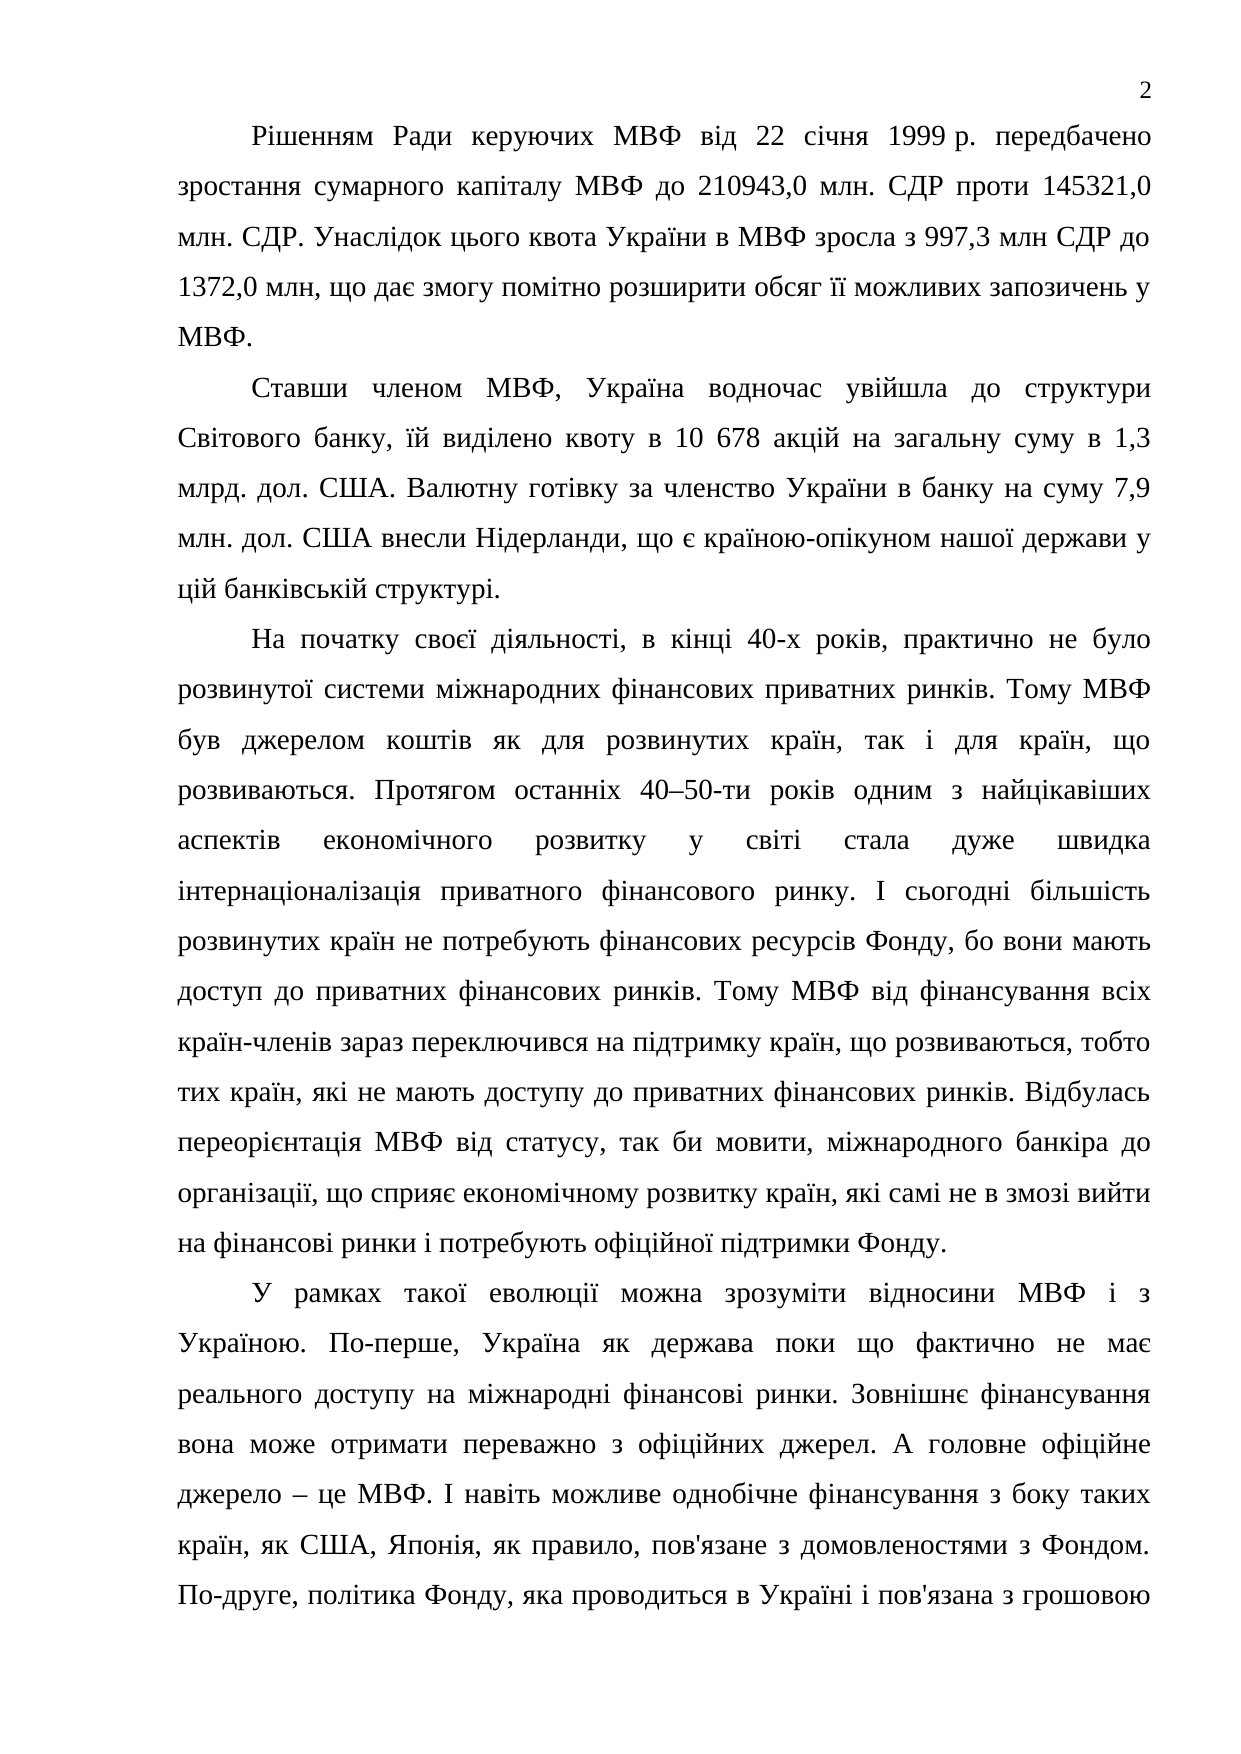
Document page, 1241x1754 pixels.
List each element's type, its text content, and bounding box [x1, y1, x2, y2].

text Ставши членом МВФ, Україна водночас увійшла до структури Світового банку, їй виділено квоту в 10 678 акцій на загальну суму в 1,3 млрд. дол. США. Валютну готівку за членство України в банку на суму 7,9 млн. дол. США внесли Нідерланди, що є країною-опікуном нашої держави у цій банківській структурі. [177, 370, 1152, 604]
text На початку своєї діяльності, в кінці 40-х років, практично не було розвинутої системи міжнародних фінансових приватних ринків. Тому МВФ був джерелом коштів як для розвинутих країн, так і для країн, що розвиваються. Протягом останніх 40–50-ти років одним з найцікавіших аспектів економічного розвитку у світі стала дуже швидка інтернаціоналізація приватного фінансового ринку. І сьогодні більшість розвинутих країн не потребують фінансових ресурсів Фонду, бо вони мають доступ до приватних фінансових ринків. Тому МВФ від фінансування всіх країн-членів зараз переключився на підтримку країн, що розвиваються, тобто тих країн, які не мають доступу до приватних фінансових ринків. Відбулась переорієнтація МВФ від статусу, так би мовити, міжнародного банкіра до організації, що сприяє економічному розвитку країн, які самі не в змозі вийти на фінансові ринки і потребують офіційної підтримки Фонду. [177, 621, 1152, 1258]
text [177, 1275, 1152, 1611]
text Рішенням Ради керуючих МВФ від 22 січня 1999 р. передбачено зростання сумарного капіталу МВФ до 210943,0 млн. СДР проти 145321,0 млн. СДР. Унаслідок цього квота України в МВФ зросла з 997,3 млн СДР до 1372,0 млн, що дає змогу помітно розширити обсяг її можливих запозичень у МВФ. [177, 118, 1152, 353]
